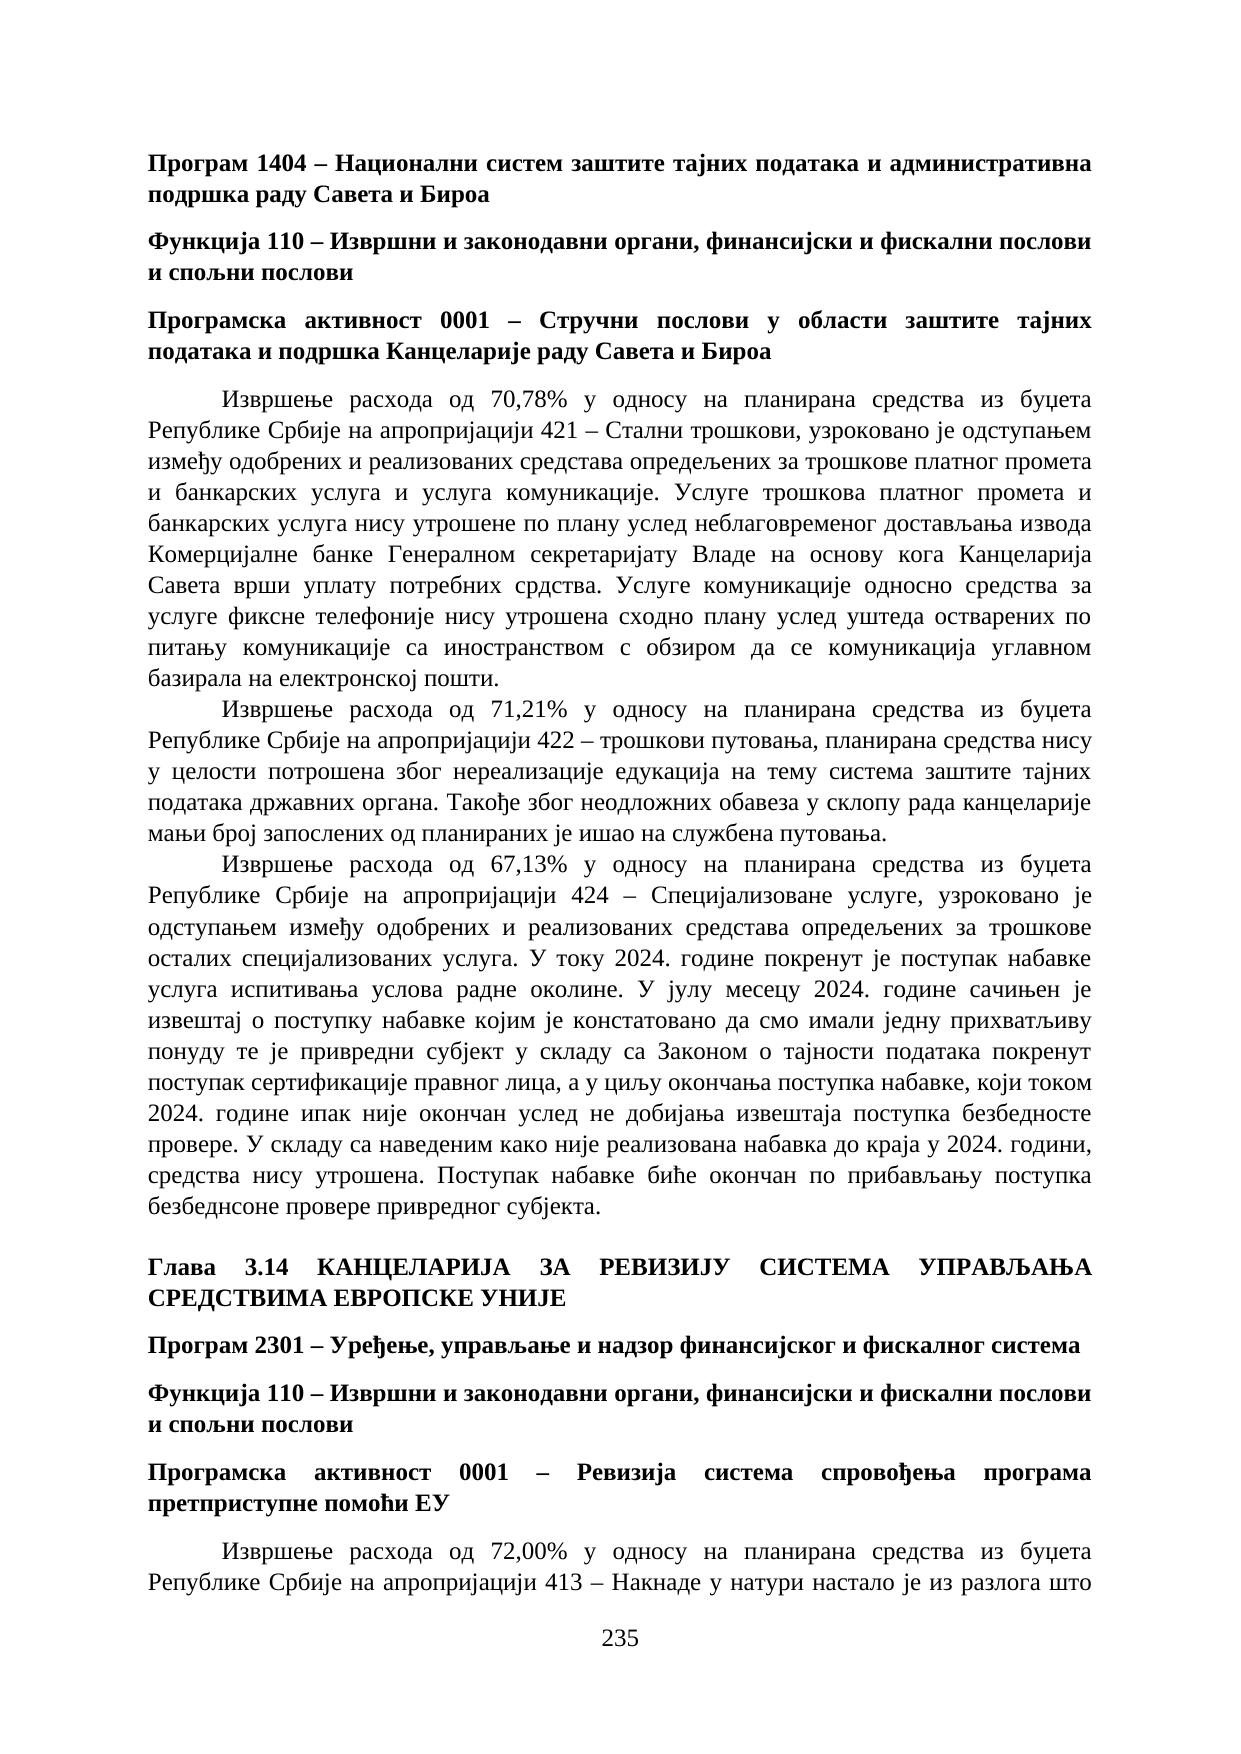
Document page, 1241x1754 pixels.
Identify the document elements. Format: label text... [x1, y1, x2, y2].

text Програмска активност 0001 – Ревизија система спровођења програма претприступне помоћи ЕУ [148, 1457, 1093, 1517]
text Извршење расхода од 67,13% у односу на планирана средства из буџета Републике Србије на апропријацији 424 – Специјализоване услуге, узроковано је одступањем између одобрених и реализованих средстава опредељених за трошкове осталих специјализованих услуга. У току 2024. године покренут је поступак набавке услуга испитивања услова радне околине. У јулу месецу 2024. године сачињен је извештај о поступку набавке којим је констатовано да смо имали једну прихватљиву понуду те је привредни субјект у складу са Законом о тајности података покренут поступак сертификације правног лица, а у циљу окончања поступка набавке, који током 2024. године ипак није окончан услед не добијања извештаја поступка безбедносте провере. У складу са наведеним како није реализована набавка до краја у 2024. години, средства нису утрошена. Поступак набавке биће окончан по прибављању поступка безбеднсоне провере привредног субјекта. [148, 849, 1093, 1220]
text Функција 110 – Извршни и законодавни органи, финансијски и фискални послови и спољни послови [148, 1378, 1093, 1438]
text Програмска активност 0001 – Стручни послови у области заштите тајних података и подршка Канцеларије раду Савета и Бироа [148, 305, 1093, 365]
text Функција 110 – Извршни и законодавни органи, финансијски и фискални послови и спољни послови [148, 226, 1093, 286]
text Програм 1404 – Национални систем заштите тајних података и административна подршка раду Савета и Бироа [148, 148, 1093, 207]
text Извршење расхода од 71,21% у односу на планирана средства из буџета Републике Србије на апропријацији 422 – трошкови путовања, планирана средства нису у целости потрошена због нереализације едукација на тему система заштите тајних података државних органа. Такође због неодложних обавеза у склопу рада канцеларије мањи број запослених од планираних је ишао на службена путовања. [148, 694, 1093, 847]
text Извршење расхода од 70,78% у односу на планирана средства из буџета Републике Србије на апропријацији 421 – Стални трошкови, узроковано је одступањем између одобрених и реализованих средстава опредељених за трошкове платног промета и банкарских услуга и услуга комуникације. Услуге трошкова платног промета и банкарских услуга нису утрошене по плану услед неблаговременог достављања извода Комерцијалне банке Генералном секретаријату Владе на основу кога Канцеларија Савета врши уплату потребних срдства. Услуге комуникације односно средства за услуге фиксне телефоније нису утрошена сходно плану услед уштеда остварених по питању комуникације са иностранством с обзиром да се комуникација углавном базирала на електронској пошти. [148, 384, 1093, 692]
text Програм 2301 – Уређење, управљање и надзор финансијског и фискалног система [148, 1331, 1093, 1359]
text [148, 1536, 1093, 1596]
text Глава 3.14 КАНЦЕЛАРИЈА ЗА РЕВИЗИЈУ СИСТЕМА УПРАВЉАЊА СРЕДСТВИМА ЕВРОПСКЕ УНИЈЕ [148, 1252, 1093, 1312]
